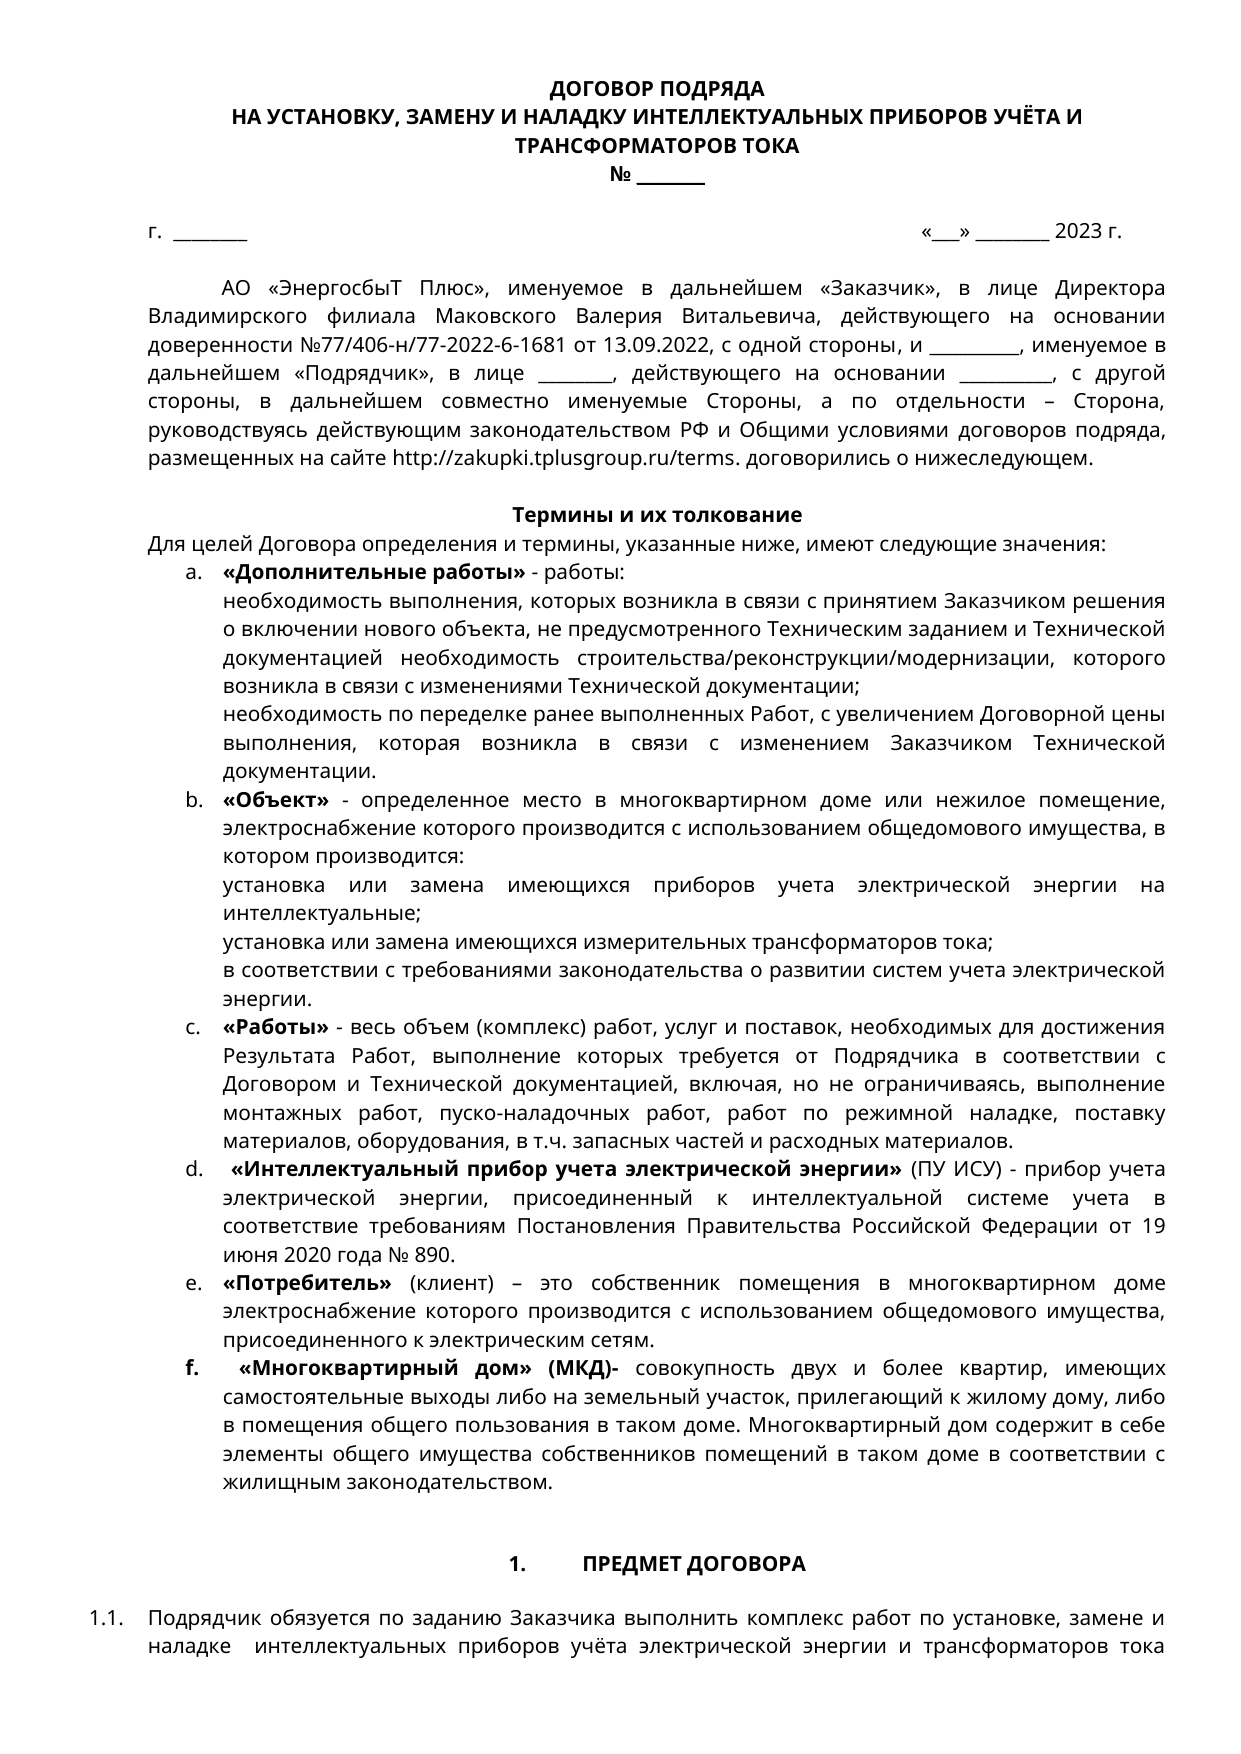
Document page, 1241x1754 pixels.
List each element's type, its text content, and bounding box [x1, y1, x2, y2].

list установка или замена имеющихся приборов учета электрической энергии на интеллектуальные; [223, 870, 1167, 927]
subtitle Термины и их толкование [148, 500, 1167, 529]
list ПРЕДМЕТ ДОГОВОРА [148, 1549, 1167, 1578]
list необходимость по переделке ранее выполненных Работ, с увеличением Договорной цены выполнения, которая возникла в связи с изменением Заказчиком Технической документации. [223, 699, 1167, 785]
list «Дополнительные работы» - работы: [185, 557, 1167, 586]
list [89, 1603, 1167, 1659]
list необходимость выполнения, которых возникла в связи с принятием Заказчиком решения о включении нового объекта, не предусмотренного Техническим заданием и Технической документацией необходимость строительства/реконструкции/модернизации, которого возникла в связи с изменениями Технической документации; [223, 586, 1167, 699]
list в соответствии с требованиями законодательства о развитии систем учета электрической энергии. [223, 955, 1167, 1012]
list «Работы» - весь объем (комплекс) работ, услуг и поставок, необходимых для достижения Результата Работ, выполнение которых требуется от Подрядчика в соответствии с Договором и Технической документацией, включая, но не ограничиваясь, выполнение монтажных работ, пуско-наладочных работ, работ по режимной наладке, поставку материалов, оборудования, в т.ч. запасных частей и расходных материалов. [185, 1012, 1167, 1154]
text на установку, замену и наладку ИНТЕЛЛЕКТУАЛЬНЫХ приборов учёта и ТРАНСФОРМАТОРОВ ТОКА [148, 102, 1167, 159]
list «Многоквартирный дом» (МКД)- совокупность двух и более квартир, имеющих самостоятельные выходы либо на земельный участок, прилегающий к жилому дому, либо в помещения общего пользования в таком доме. Многоквартирный дом содержит в себе элементы общего имущества собственников помещений в таком доме в соответствии с жилищным законодательством. [185, 1353, 1167, 1496]
list установка или замена имеющихся измерительных трансформаторов тока; [223, 927, 1167, 955]
text г. ________ «___» ________ 2023 г. [148, 216, 1167, 244]
text Договор подряда [148, 74, 1167, 102]
list «Интеллектуальный прибор учета электрической энергии» (ПУ ИСУ) - прибор учета электрической энергии, присоединенный к интеллектуальной системе учета в соответствие требованиям Постановления Правительства Российской Федерации от 19 июня 2020 года № 890. [185, 1154, 1167, 1268]
text Для целей Договора определения и термины, указанные ниже, имеют следующие значения: [148, 529, 1167, 557]
list «Объект» - определенное место в многоквартирном доме или нежилое помещение, электроснабжение которого производится с использованием общедомового имущества, в котором производится: [185, 785, 1167, 870]
text № ________ [148, 159, 1167, 188]
list «Потребитель» (клиент) – это собственник помещения в многоквартирном доме электроснабжение которого производится с использованием общедомового имущества, присоединенного к электрическим сетям. [185, 1268, 1167, 1353]
text АО «ЭнергосбыТ Плюс», именуемое в дальнейшем «Заказчик», в лице Директора Владимирского филиала Маковского Валерия Витальевича, действующего на основании доверенности №77/406-н/77-2022-6-1681 от 13.09.2022, с одной стороны, и __________, именуемое в дальнейшем «Подрядчик», в лице ________, действующего на основании __________, с другой стороны, в дальнейшем совместно именуемые Стороны, а по отдельности – Сторона, руководствуясь действующим законодательством РФ и Общими условиями договоров подряда, размещенных на сайте http://zakupki.tplusgroup.ru/terms. договорились о нижеследующем. [148, 273, 1167, 472]
